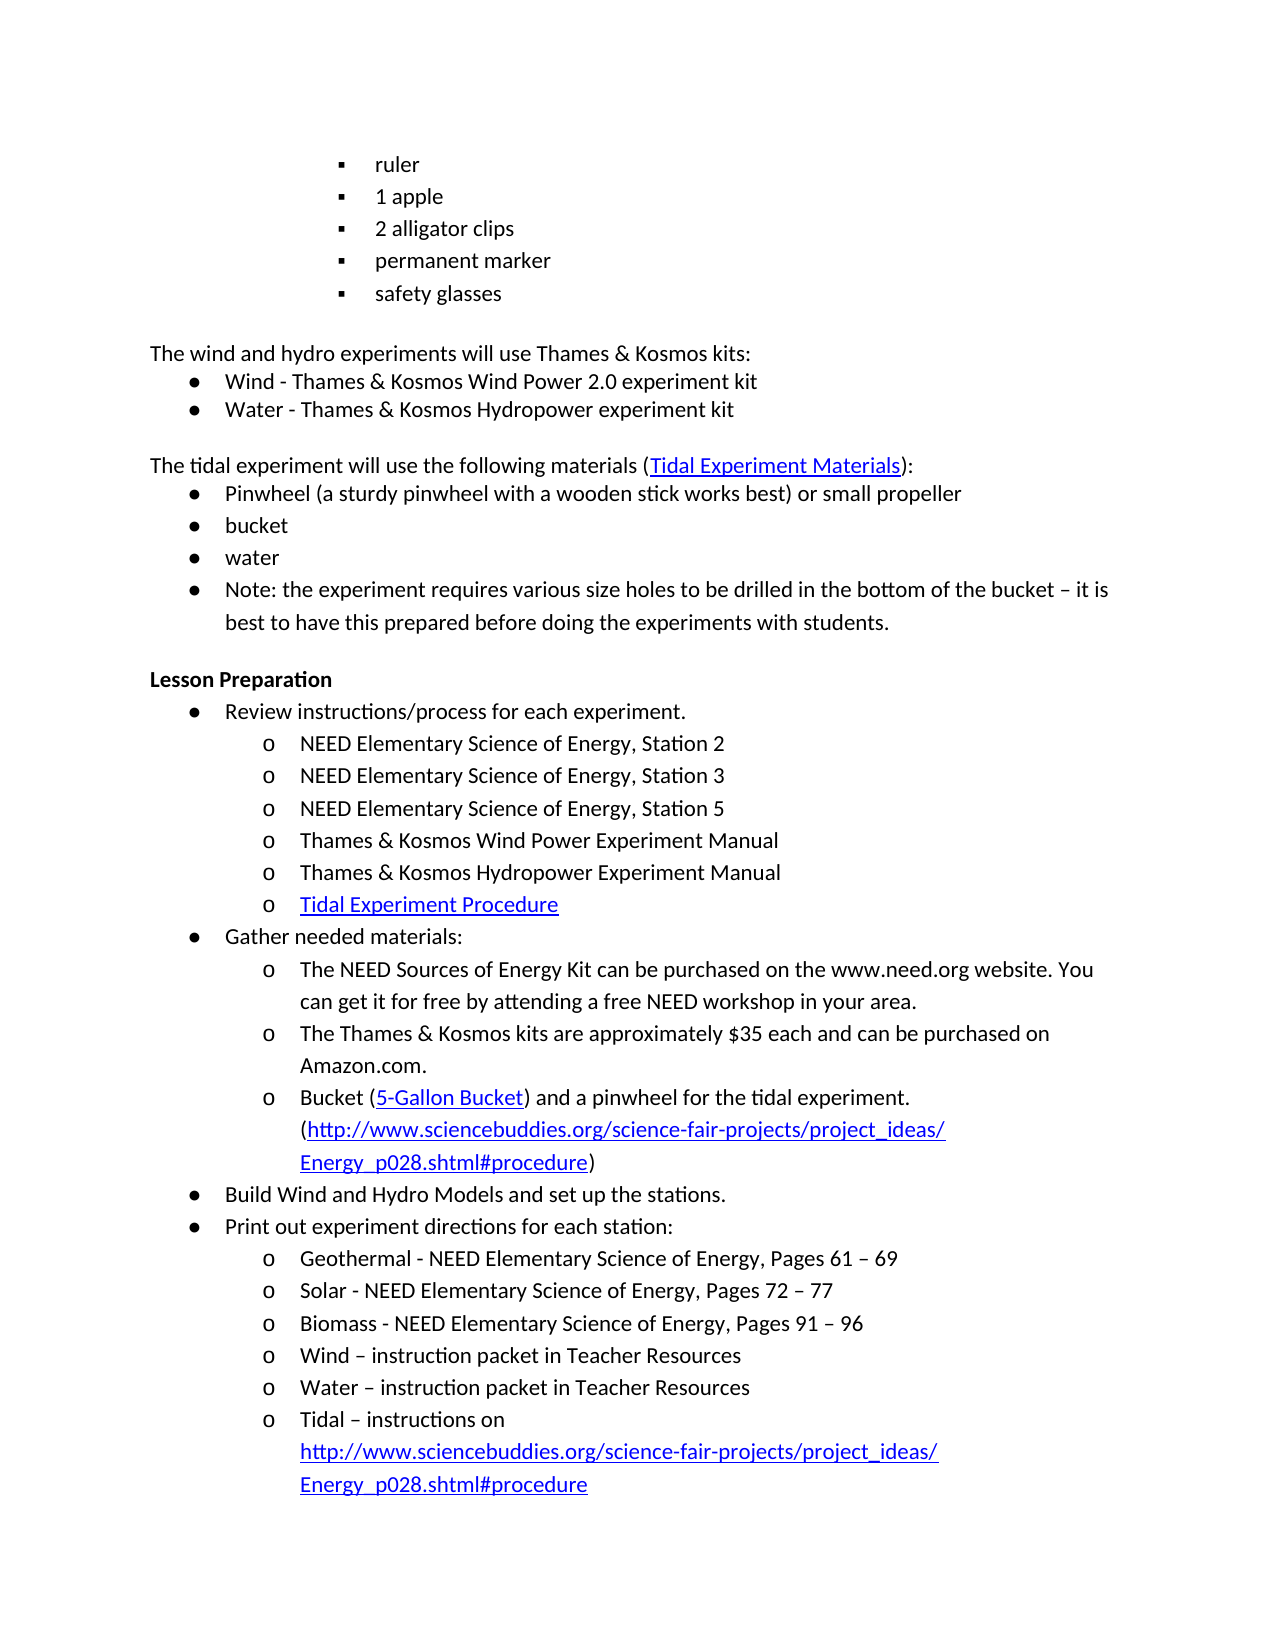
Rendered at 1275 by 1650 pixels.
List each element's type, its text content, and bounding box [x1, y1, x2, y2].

list Gather needed materials: [187, 922, 1125, 951]
text The tidal experiment will use the following materials (Tidal Experiment Materials): [150, 451, 1125, 479]
list permanent marker [337, 247, 1125, 274]
list Review instructions/process for each experiment. [187, 697, 1125, 725]
list Tidal – instructions on http://www.sciencebuddies.org/science-fair-projects/project_ideas/Energy_p028.shtml#procedure [262, 1405, 1125, 1498]
list Water – instruction packet in Teacher Resources [262, 1373, 1125, 1401]
list The NEED Sources of Energy Kit can be purchased on the www.need.org website. You can get it for free by attending a free NEED workshop in your area. [262, 955, 1125, 1015]
list Thames & Kosmos Hydropower Experiment Manual [262, 858, 1125, 886]
list NEED Elementary Science of Energy, Station 2 [262, 729, 1125, 757]
list 2 alligator clips [337, 214, 1125, 242]
list bucket [187, 511, 1125, 539]
list Geothermal - NEED Elementary Science of Energy, Pages 61 – 69 [262, 1244, 1125, 1272]
list NEED Elementary Science of Energy, Station 3 [262, 762, 1125, 789]
list Biomass - NEED Elementary Science of Energy, Pages 91 – 96 [262, 1309, 1125, 1337]
list water [187, 543, 1125, 571]
list NEED Elementary Science of Energy, Station 5 [262, 794, 1125, 822]
list Note: the experiment requires various size holes to be drilled in the bottom of the bucket – it is best to have this prepared before doing the experiments with students. [187, 576, 1125, 636]
subtitle Lesson Preparation [150, 665, 1125, 693]
list Bucket (5-Gallon Bucket) and a pinwheel for the tidal experiment. (http://www.sciencebuddies.org/science-fair-projects/project_ideas/Energy_p028.shtml#procedure) [262, 1083, 1125, 1176]
list Wind - Thames & Kosmos Wind Power 2.0 experiment kit [187, 367, 1125, 395]
list The Thames & Kosmos kits are approximately $35 each and can be purchased on Amazon.com. [262, 1019, 1125, 1079]
list Wind – instruction packet in Teacher Resources [262, 1341, 1125, 1369]
list Build Wind and Hydro Models and set up the stations. [187, 1180, 1125, 1208]
list 1 apple [337, 182, 1125, 210]
list safety glasses [337, 279, 1125, 307]
text The wind and hydro experiments will use Thames & Kosmos kits: [150, 339, 1125, 367]
list ruler [337, 150, 1125, 178]
list Solar - NEED Elementary Science of Energy, Pages 72 – 77 [262, 1277, 1125, 1304]
list Thames & Kosmos Wind Power Experiment Manual [262, 826, 1125, 854]
list Tidal Experiment Procedure [262, 890, 1125, 918]
list Water - Thames & Kosmos Hydropower experiment kit [187, 395, 1125, 423]
list Print out experiment directions for each station: [187, 1212, 1125, 1240]
list Pinwheel (a sturdy pinwheel with a wooden stick works best) or small propeller [187, 479, 1125, 507]
